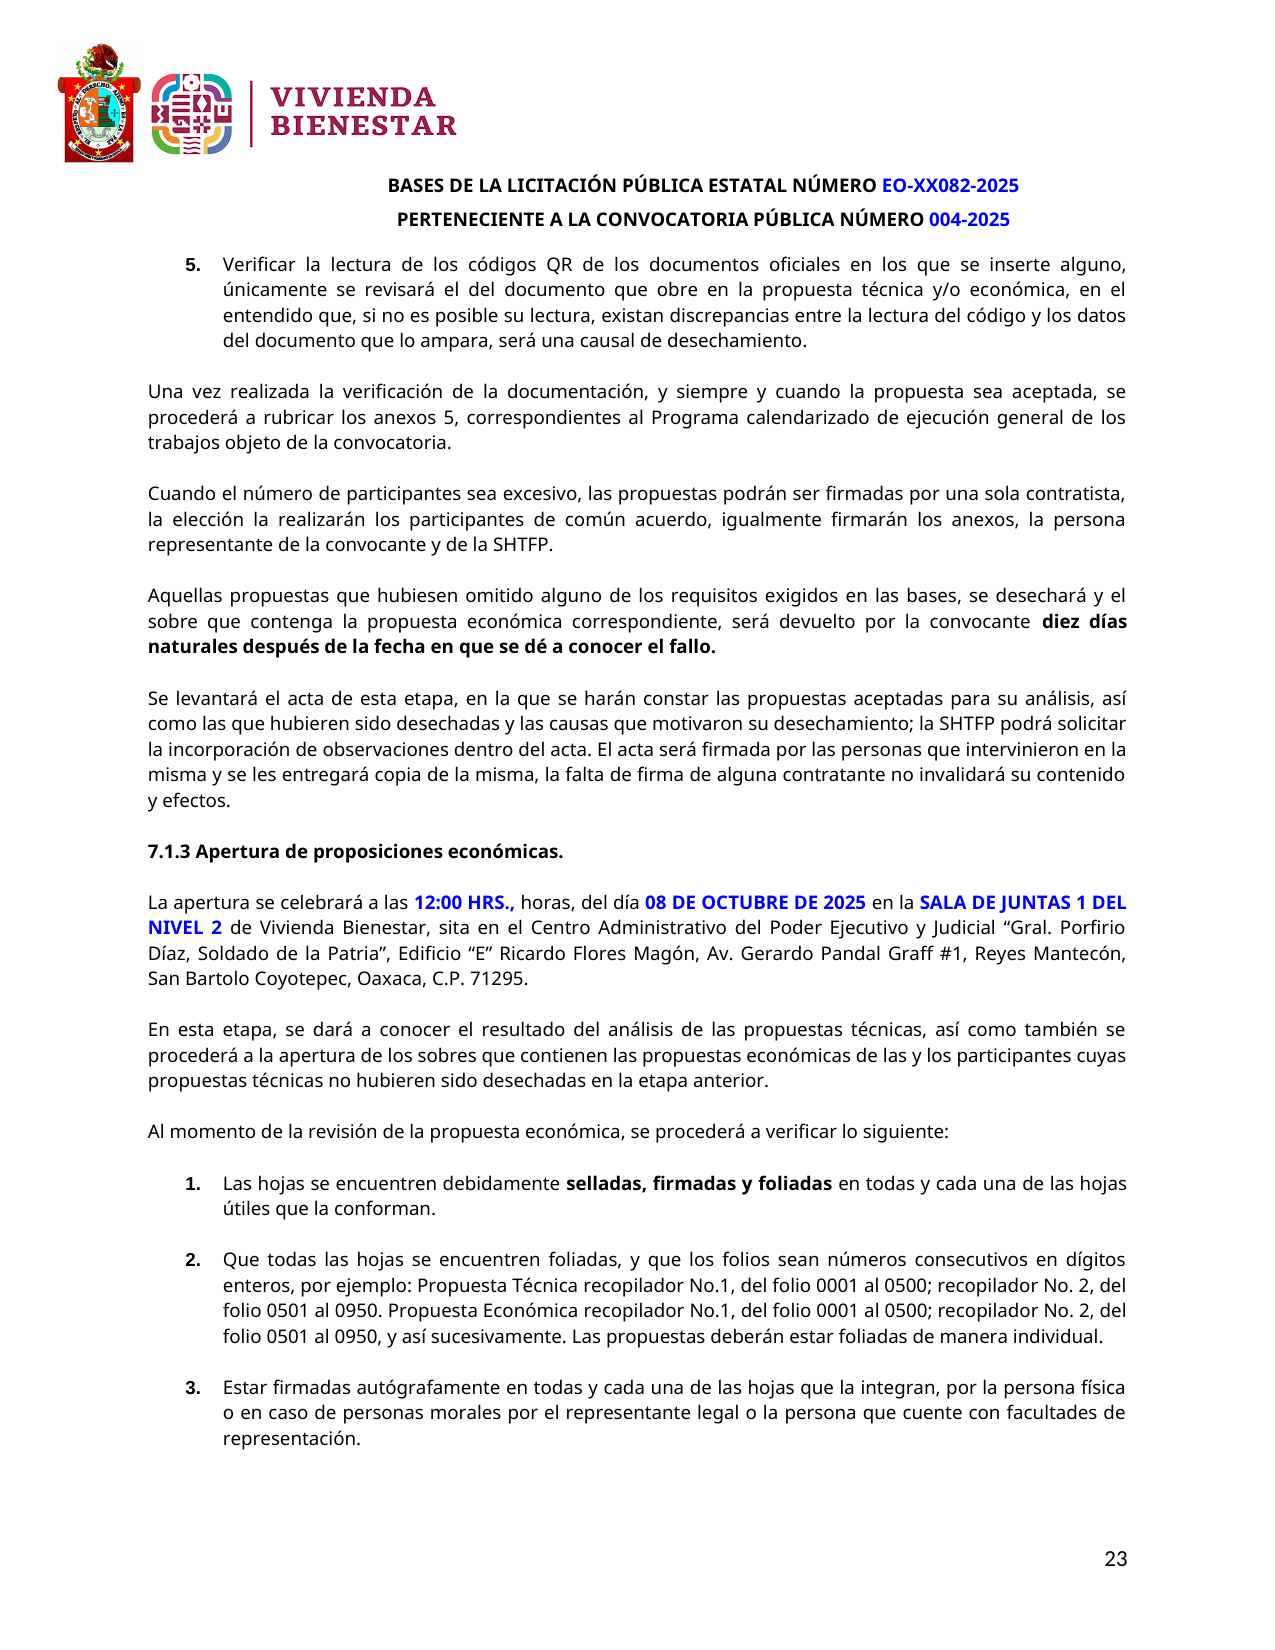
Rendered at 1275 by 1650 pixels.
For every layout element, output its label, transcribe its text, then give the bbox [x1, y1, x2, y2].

text 7.1.3 Apertura de proposiciones económicas. [148, 838, 1127, 863]
list Las hojas se encuentren debidamente selladas, firmadas y foliadas en todas y cada una de las hojas útiles que la conforman. [185, 1170, 1127, 1221]
text Cuando el número de participantes sea excesivo, las propuestas podrán ser firmadas por una sola contratista, la elección la realizarán los participantes de común acuerdo, igualmente firmarán los anexos, la persona representante de la convocante y de la SHTFP. [148, 481, 1127, 557]
text Aquellas propuestas que hubiesen omitido alguno de los requisitos exigidos en las bases, se desechará y el sobre que contenga la propuesta económica correspondiente, será devuelto por la convocante diez días naturales después de la fecha en que se dé a conocer el fallo. [148, 583, 1127, 659]
list Verificar la lectura de los códigos QR de los documentos oficiales en los que se inserte alguno, únicamente se revisará el del documento que obre en la propuesta técnica y/o económica, en el entendido que, si no es posible su lectura, existan discrepancias entre la lectura del código y los datos del documento que lo ampara, será una causal de desechamiento. [185, 251, 1127, 353]
text Se levantará el acta de esta etapa, en la que se harán constar las propuestas aceptadas para su análisis, así como las que hubieren sido desechadas y las causas que motivaron su desechamiento; la SHTFP podrá solicitar la incorporación de observaciones dentro del acta. El acta será firmada por las personas que intervinieron en la misma y se les entregará copia de la misma, la falta de firma de alguna contratante no invalidará su contenido y efectos. [148, 685, 1127, 812]
picture [147, 66, 473, 163]
text La apertura se celebrará a las 12:00 HRS., horas, del día 08 DE OCTUBRE DE 2025 en la SALA DE JUNTAS 1 DEL NIVEL 2 de Vivienda Bienestar, sita en el Centro Administrativo del Poder Ejecutivo y Judicial “Gral. Porfirio Díaz, Soldado de la Patria”, Edificio “E” Ricardo Flores Magón, Av. Gerardo Pandal Graff #1, Reyes Mantecón, San Bartolo Coyotepec, Oaxaca, C.P. 71295. [148, 889, 1127, 991]
text En esta etapa, se dará a conocer el resultado del análisis de las propuestas técnicas, así como también se procederá a la apertura de los sobres que contienen las propuestas económicas de las y los participantes cuyas propuestas técnicas no hubieren sido desechadas en la etapa anterior. [148, 1017, 1127, 1093]
list Que todas las hojas se encuentren foliadas, y que los folios sean números consecutivos en dígitos enteros, por ejemplo: Propuesta Técnica recopilador No.1, del folio 0001 al 0500; recopilador No. 2, del folio 0501 al 0950. Propuesta Económica recopilador No.1, del folio 0001 al 0500; recopilador No. 2, del folio 0501 al 0950, y así sucesivamente. Las propuestas deberán estar foliadas de manera individual. [185, 1246, 1127, 1348]
text Una vez realizada la verificación de la documentación, y siempre y cuando la propuesta sea aceptada, se procederá a rubricar los anexos 5, correspondientes al Programa calendarizado de ejecución general de los trabajos objeto de la convocatoria. [148, 379, 1127, 455]
text Al momento de la revisión de la propuesta económica, se procederá a verificar lo siguiente: [148, 1119, 1127, 1144]
list Estar firmadas autógrafamente en todas y cada una de las hojas que la integran, por la persona física o en caso de personas morales por el representante legal o la persona que cuente con facultades de representación. [185, 1374, 1127, 1451]
picture [55, 42, 143, 165]
